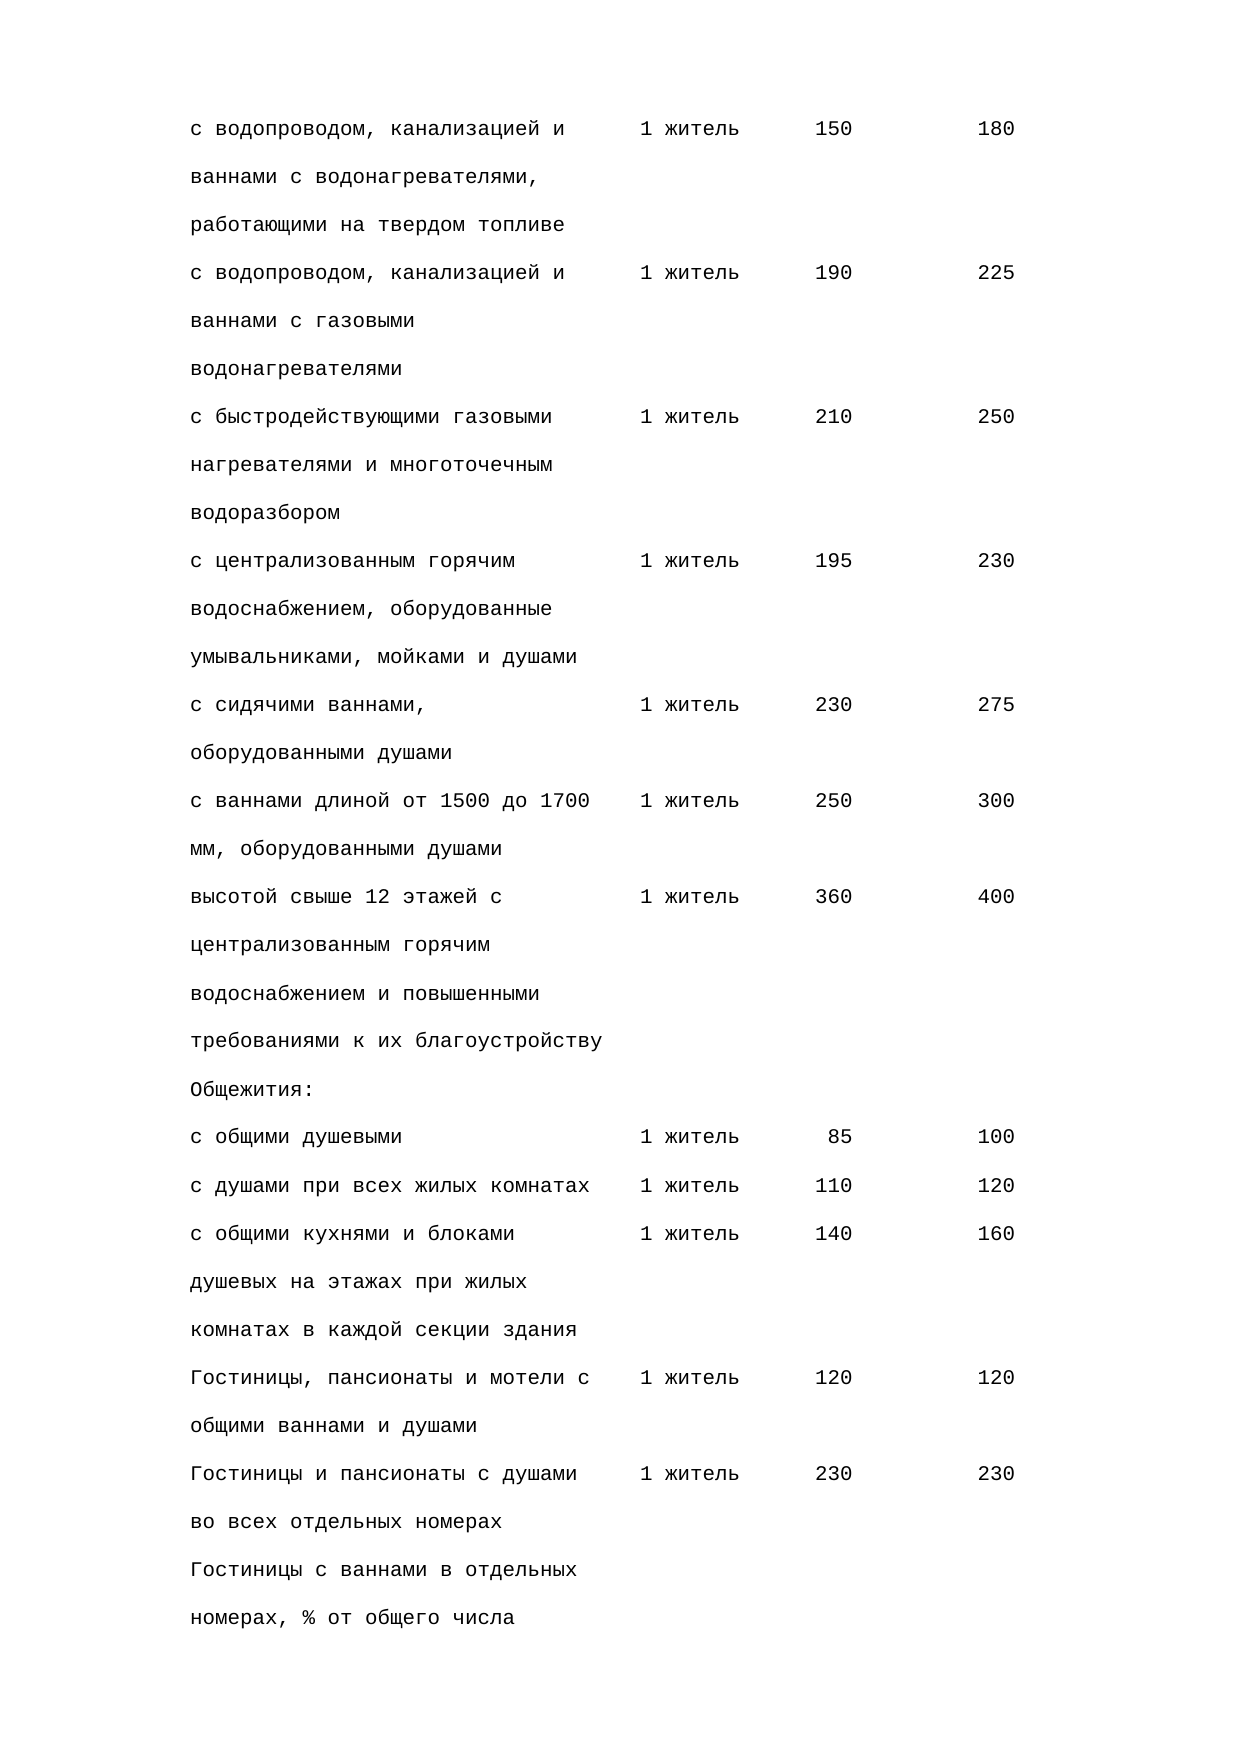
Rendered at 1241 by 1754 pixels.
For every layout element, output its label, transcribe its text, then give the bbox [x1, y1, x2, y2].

text с общими кухнями и блоками 1 житель 140 160 [177, 1223, 1181, 1246]
text с душами при всех жилых комнатах 1 житель 110 120 [177, 1174, 1181, 1198]
text общими ваннами и душами [177, 1415, 1181, 1438]
text высотой свыше 12 этажей с 1 житель 360 400 [177, 886, 1181, 910]
text нагревателями и многоточечным [177, 454, 1181, 478]
text с быстродействующими газовыми 1 житель 210 250 [177, 406, 1181, 430]
text ваннами с газовыми [177, 310, 1181, 334]
text водонагревателями [177, 358, 1181, 382]
text во всех отдельных номерах [177, 1511, 1181, 1534]
text умывальниками, мойками и душами [177, 646, 1181, 670]
text работающими на твердом топливе [177, 214, 1181, 238]
text с ваннами длиной от 1500 до 1700 1 житель 250 300 [177, 790, 1181, 814]
text централизованным горячим [177, 934, 1181, 958]
text Гостиницы и пансионаты с душами 1 житель 230 230 [177, 1463, 1181, 1486]
text душевых на этажах при жилых [177, 1271, 1181, 1294]
text мм, оборудованными душами [177, 838, 1181, 862]
text комнатах в каждой секции здания [177, 1319, 1181, 1342]
text с водопроводом, канализацией и 1 житель 150 180 [177, 118, 1181, 142]
text с общими душевыми 1 житель 85 100 [177, 1127, 1181, 1150]
text ваннами с водонагревателями, [177, 166, 1181, 190]
text водоснабжением, оборудованные [177, 598, 1181, 622]
text оборудованными душами [177, 742, 1181, 766]
text с водопроводом, канализацией и 1 житель 190 225 [177, 262, 1181, 286]
text с централизованным горячим 1 житель 195 230 [177, 550, 1181, 574]
text водоразбором [177, 502, 1181, 526]
text номерах, % от общего числа [177, 1607, 1181, 1630]
text Общежития: [177, 1078, 1181, 1102]
text водоснабжением и повышенными [177, 982, 1181, 1006]
text с сидячими ваннами, 1 житель 230 275 [177, 694, 1181, 718]
text требованиями к их благоустройству [177, 1031, 1181, 1054]
text Гостиницы с ваннами в отдельных [177, 1559, 1181, 1582]
text Гостиницы, пансионаты и мотели с 1 житель 120 120 [177, 1367, 1181, 1390]
